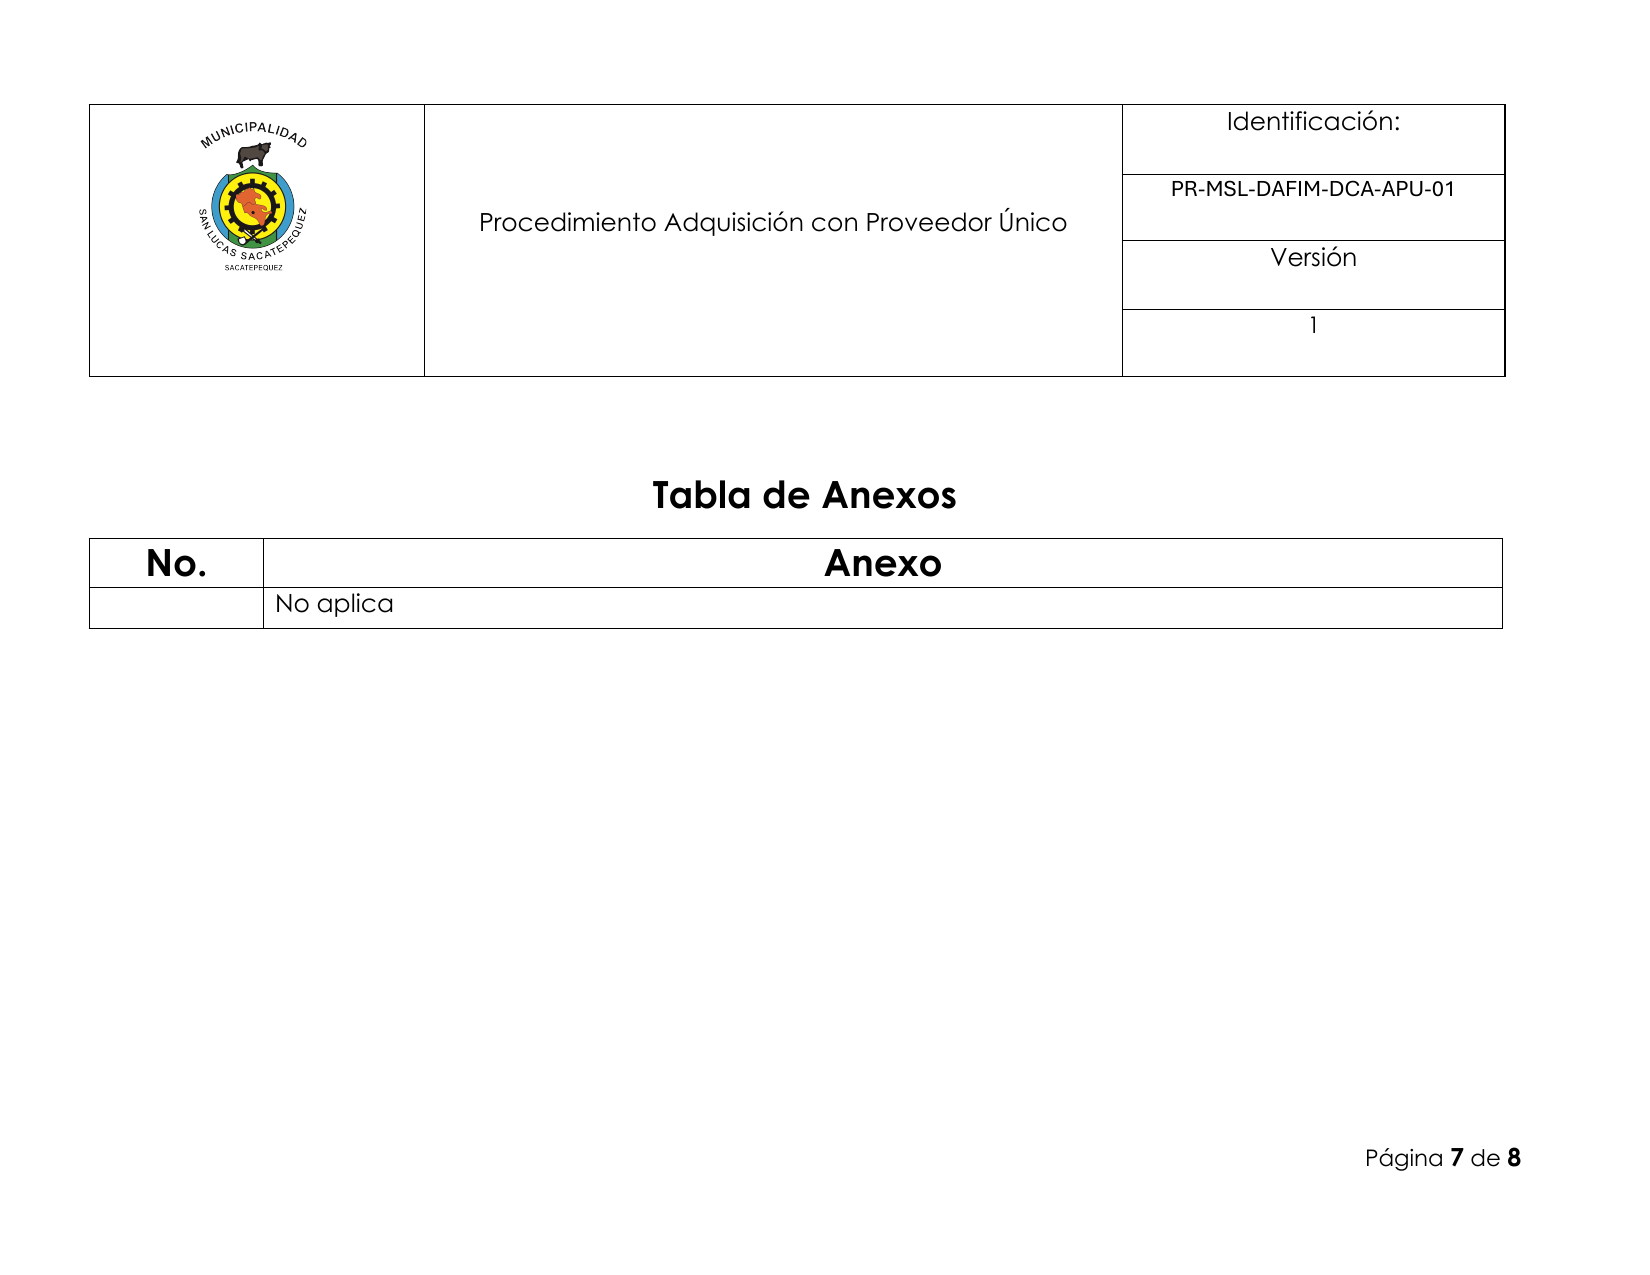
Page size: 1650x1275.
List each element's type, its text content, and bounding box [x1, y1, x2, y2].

table_cell No aplica [264, 588, 1502, 628]
table_header No. [90, 539, 263, 587]
picture [199, 122, 307, 271]
table_header Anexo [264, 539, 1502, 587]
table_cell [90, 588, 263, 628]
text Tabla de Anexos [89, 471, 1521, 517]
